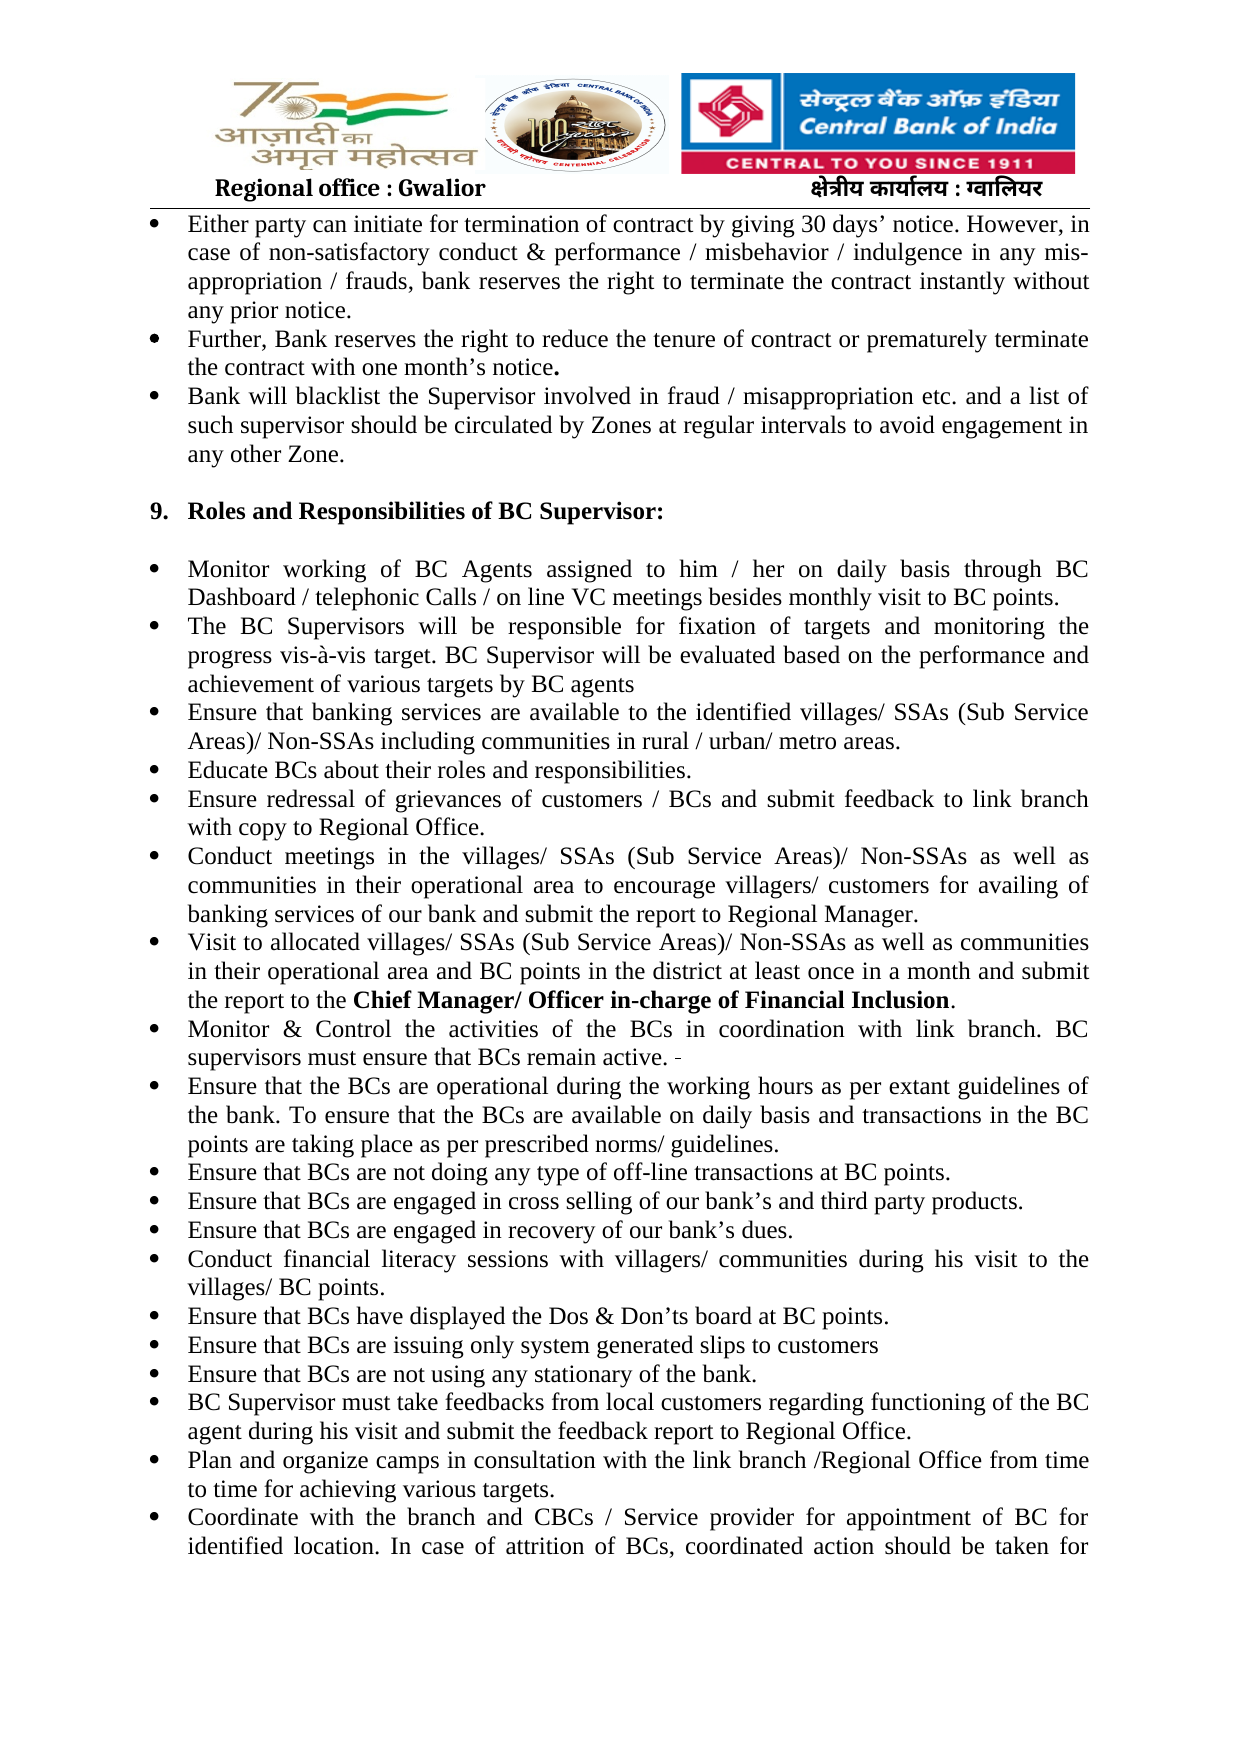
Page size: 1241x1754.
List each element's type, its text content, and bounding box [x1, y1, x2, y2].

list Ensure that BCs are engaged in cross selling of our bank’s and third party products. [150, 1186, 1090, 1215]
list Visit to allocated villages/ SSAs (Sub Service Areas)/ Non-SSAs as well as communities in their operational area and BC points in the district at least once in a month and submit the report to the Chief Manager/ Officer in-charge of Financial Inclusion. [150, 927, 1090, 1014]
list Ensure that the BCs are operational during the working hours as per extant guidelines of the bank. To ensure that the BCs are available on daily basis and transactions in the BC points are taking place as per prescribed norms/ guidelines. [150, 1071, 1090, 1157]
list Monitor working of BC Agents assigned to him / her on daily basis through BC Dashboard / telephonic Calls / on line VC meetings besides monthly visit to BC points. [150, 554, 1090, 611]
list Ensure that BCs are not using any stationary of the bank. [150, 1359, 1090, 1387]
list Ensure that banking services are available to the identified villages/ SSAs (Sub Service Areas)/ Non-SSAs including communities in rural / urban/ metro areas. [150, 697, 1090, 755]
list Bank will blacklist the Supervisor involved in fraud / misappropriation etc. and a list of such supervisor should be circulated by Zones at regular intervals to avoid engagement in any other Zone. [150, 381, 1090, 467]
list Ensure that BCs are issuing only system generated slips to customers [150, 1330, 1090, 1359]
list BC Supervisor must take feedbacks from local customers regarding functioning of the BC agent during his visit and submit the feedback report to Regional Office. [150, 1387, 1090, 1445]
list Educate BCs about their roles and responsibilities. [150, 755, 1090, 784]
list Monitor & Control the activities of the BCs in coordination with link branch. BC supervisors must ensure that BCs remain active. [150, 1014, 1090, 1071]
list Conduct financial literacy sessions with villagers/ communities during his visit to the villages/ BC points. [150, 1244, 1090, 1301]
list Ensure that BCs are engaged in recovery of our bank’s dues. [150, 1215, 1090, 1244]
list Plan and organize camps in consultation with the link branch /Regional Office from time to time for achieving various targets. [150, 1445, 1090, 1502]
list Further, Bank reserves the right to reduce the tenure of contract or prematurely terminate the contract with one month’s notice. [150, 324, 1090, 381]
list Either party can initiate for termination of contract by giving 30 days’ notice. However, in case of non-satisfactory conduct & performance / misbehavior / indulgence in any mis-appropriation / frauds, bank reserves the right to terminate the contract instantly without any prior notice. [150, 209, 1090, 324]
list Conduct meetings in the villages/ SSAs (Sub Service Areas)/ Non-SSAs as well as communities in their operational area to encourage villagers/ customers for availing of banking services of our bank and submit the report to Regional Manager. [150, 841, 1090, 927]
list The BC Supervisors will be responsible for fixation of targets and monitoring the progress vis-à-vis target. BC Supervisor will be evaluated based on the performance and achievement of various targets by BC agents [150, 611, 1090, 697]
list Ensure that BCs are not doing any type of off-line transactions at BC points. [150, 1157, 1090, 1186]
list Ensure redressal of grievances of customers / BCs and submit feedback to link branch with copy to Regional Office. [150, 784, 1090, 841]
picture [204, 75, 669, 174]
picture [681, 73, 1075, 174]
list Ensure that BCs have displayed the Dos & Don’ts board at BC points. [150, 1301, 1090, 1330]
list Roles and Responsibilities of BC Supervisor: [150, 496, 1090, 525]
